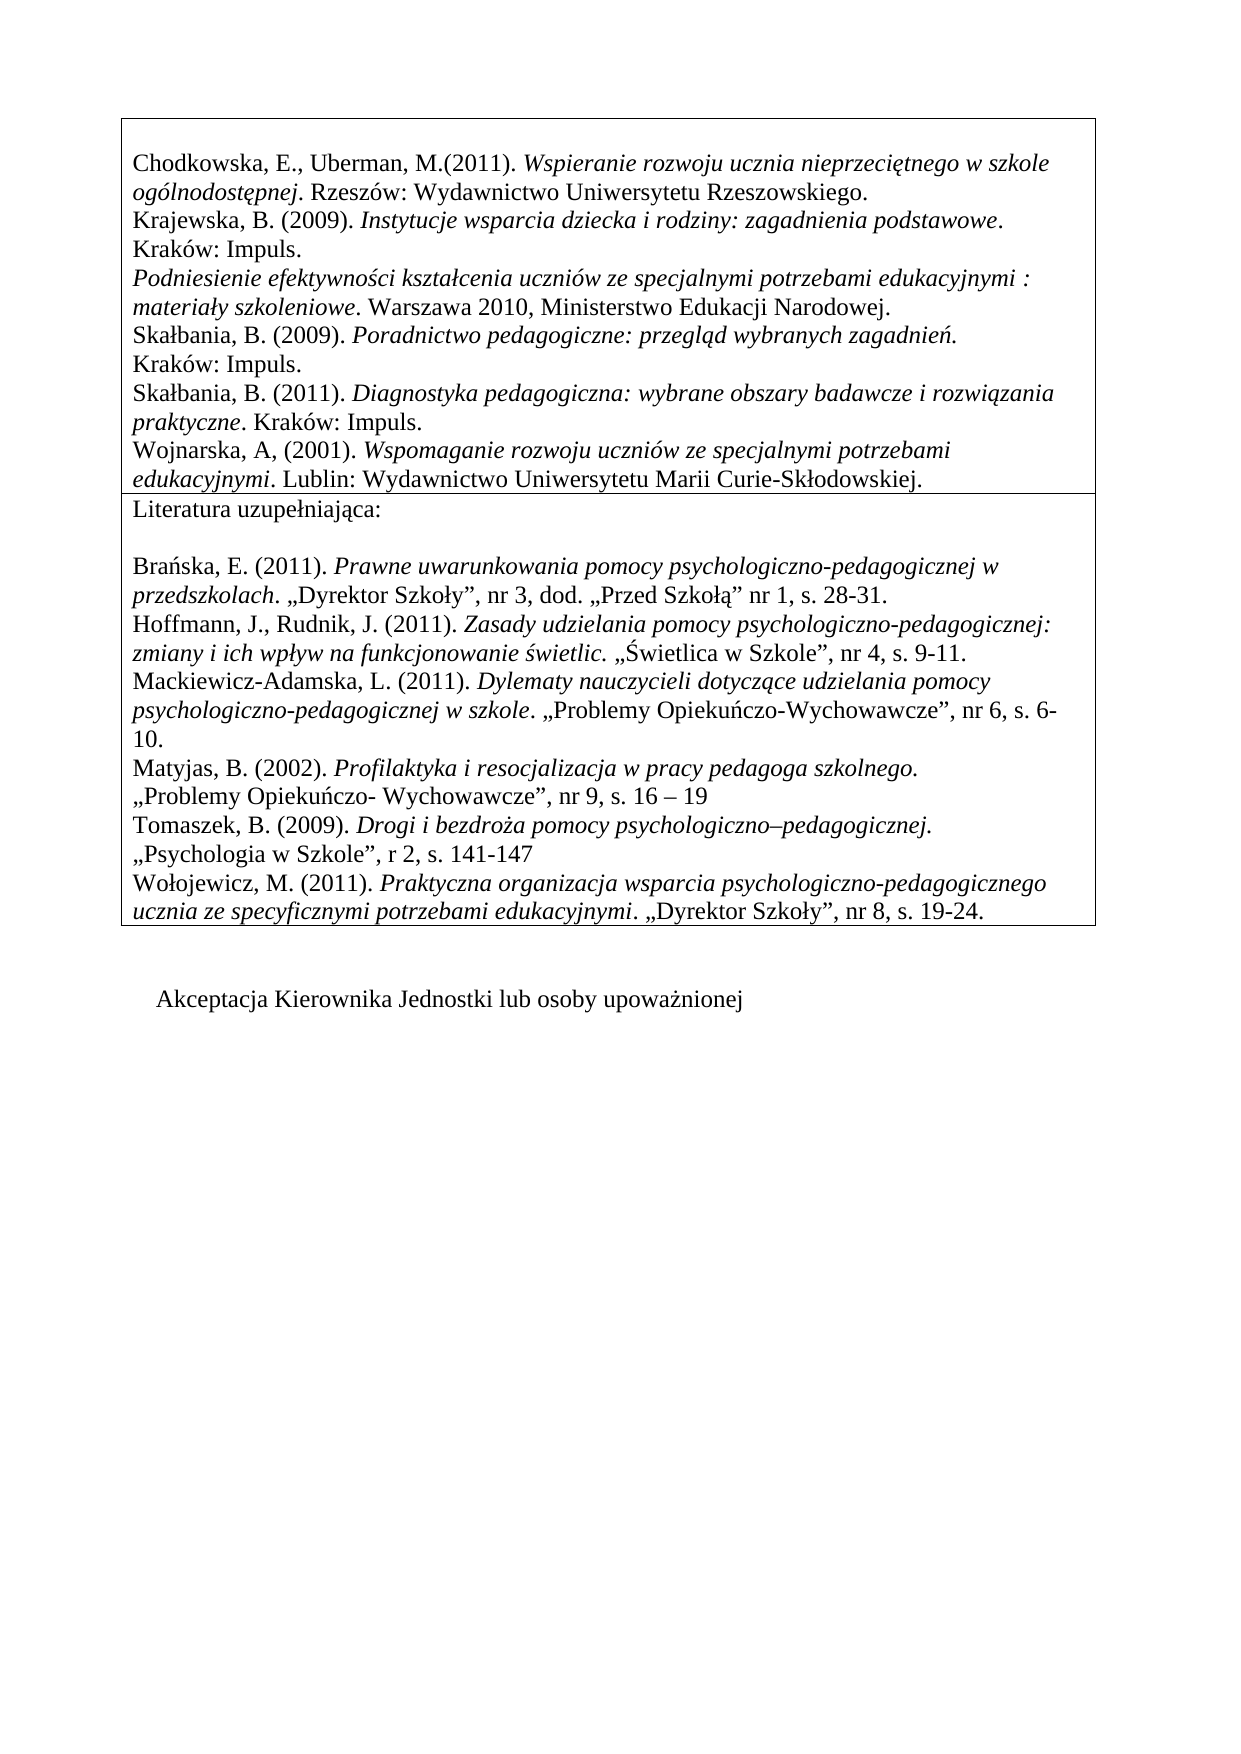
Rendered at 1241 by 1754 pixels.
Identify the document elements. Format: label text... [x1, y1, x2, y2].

table_cell Literatura uzupełniająca: Brańska, E. (2011). Prawne uwarunkowania pomocy psychologiczno-pedagogicznej w przedszkolach. „Dyrektor Szkoły”, nr 3, dod. „Przed Szkołą” nr 1, s. 28-31. Hoffmann, J., Rudnik, J. (2011). Zasady udzielania pomocy psychologiczno-pedagogicznej: zmiany i ich wpływ na funkcjonowanie świetlic. „Świetlica w Szkole”, nr 4, s. 9-11. Mackiewicz-Adamska, L. (2011). Dylematy nauczycieli dotyczące udzielania pomocy psychologiczno-pedagogicznej w szkole. „Problemy Opiekuńczo-Wychowawcze”, nr 6, s. 6-10. Matyjas, B. (2002). Profilaktyka i resocjalizacja w pracy pedagoga szkolnego. „Problemy Opiekuńczo- Wychowawcze”, nr 9, s. 16 – 19 Tomaszek, B. (2009). Drogi i bezdroża pomocy psychologiczno–pedagogicznej. „Psychologia w Szkole”, r 2, s. 141-147 Wołojewicz, M. (2011). Praktyczna organizacja wsparcia psychologiczno-pedagogicznego ucznia ze specyficznymi potrzebami edukacyjnymi. „Dyrektor Szkoły”, nr 8, s. 19-24. [122, 494, 1095, 925]
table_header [122, 119, 1095, 493]
text Akceptacja Kierownika Jednostki lub osoby upoważnionej [156, 984, 1122, 1012]
